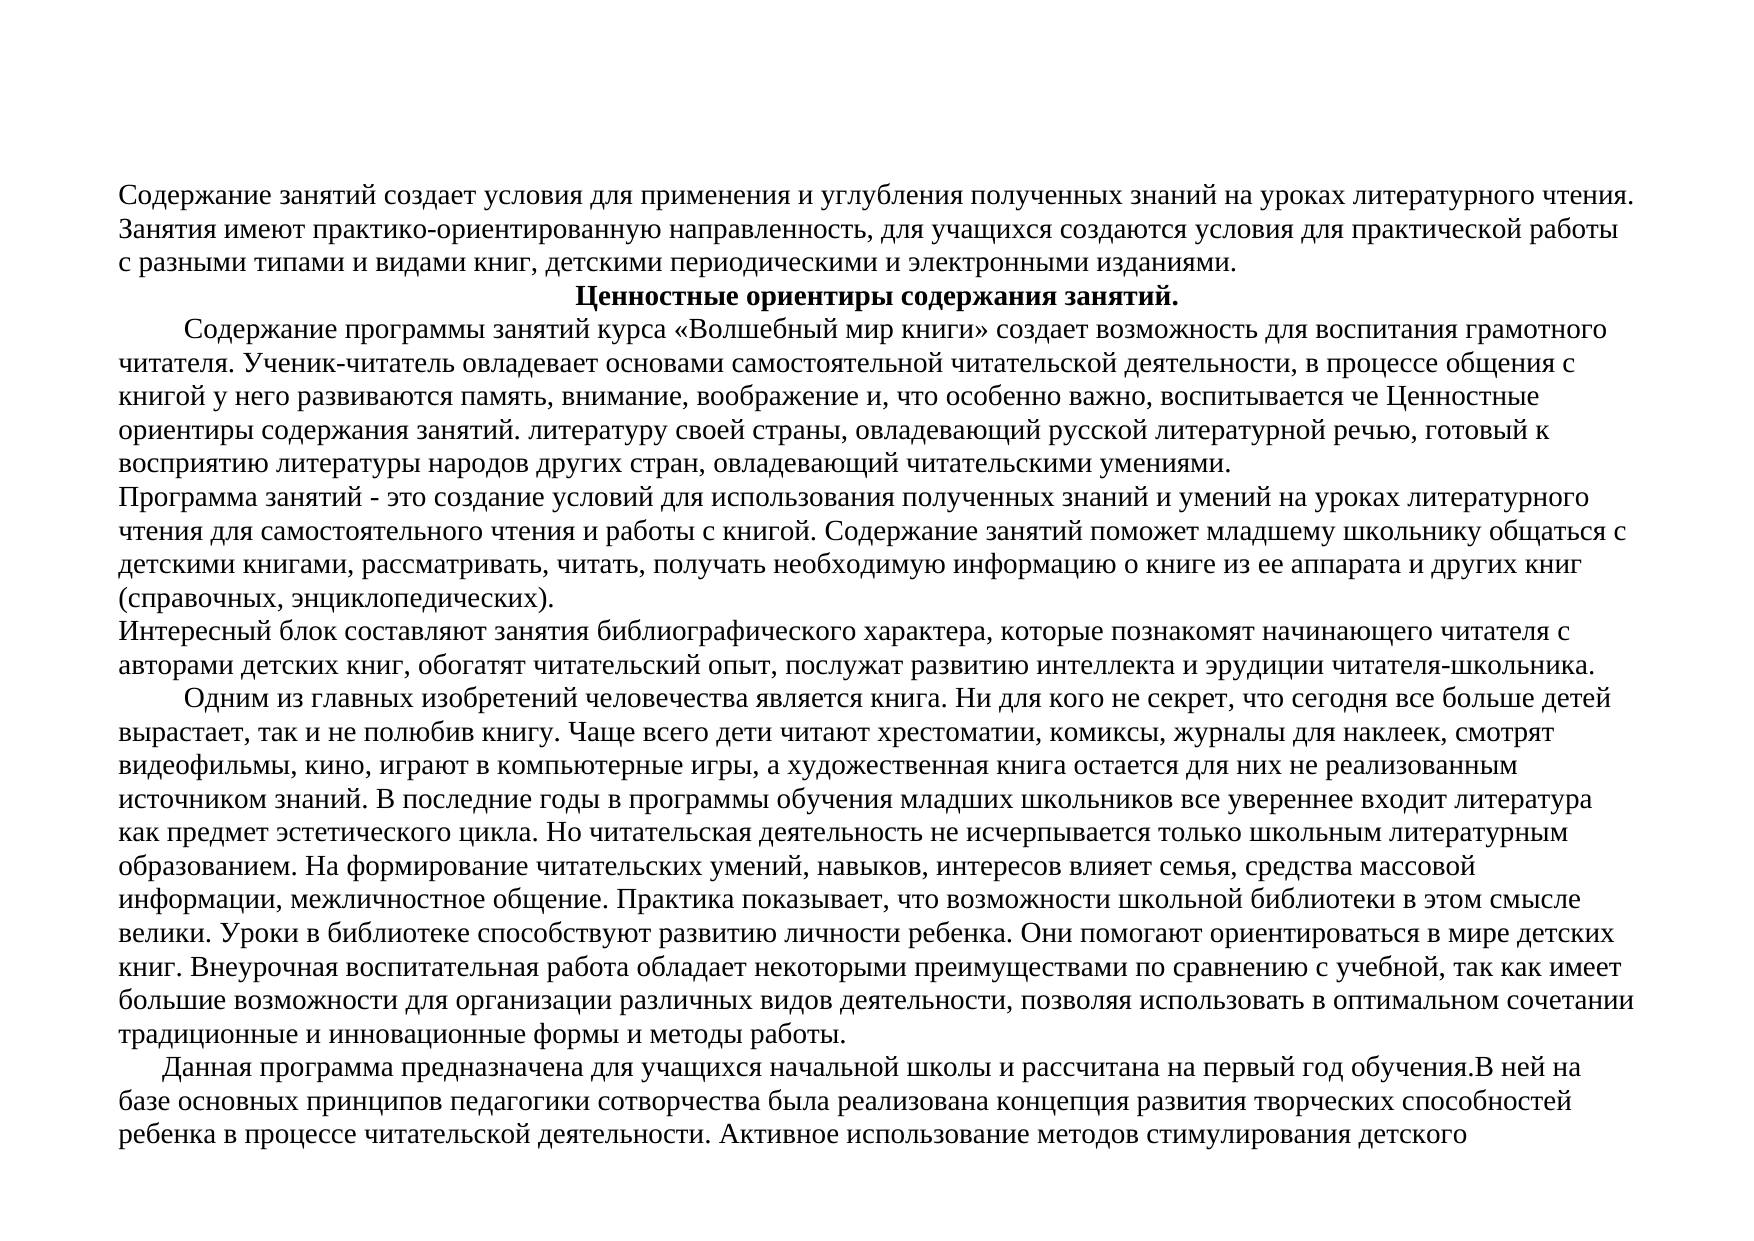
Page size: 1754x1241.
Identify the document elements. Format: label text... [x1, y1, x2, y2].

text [118, 1049, 1636, 1150]
text Содержание занятий создает условия для применения и углубления полученных знаний на уроках литературного чтения. Занятия имеют практико-ориентированную направленность, для учащихся создаются условия для практической работы с разными типами и видами книг, детскими периодическими и электронными изданиями. [118, 177, 1636, 278]
text Одним из главных изобретений человечества является книга. Ни для кого не секрет, что сегодня все больше детей вырастает, так и не полюбив книгу. Чаще всего дети читают хрестоматии, комиксы, журналы для наклеек, смотрят видеофильмы, кино, играют в компьютерные игры, а художественная книга остается для них не реализованным источником знаний. В последние годы в программы обучения младших школьников все увереннее входит литература как предмет эстетического цикла. Но читательская деятельность не исчерпывается только школьным литературным образованием. На формирование читательских умений, навыков, интересов влияет семья, средства массовой информации, межличностное общение. Практика показывает, что возможности школьной библиотеки в этом смысле велики. Уроки в библиотеке способствуют развитию личности ребенка. Они помогают ориентироваться в мире детских книг. Внеурочная воспитательная работа обладает некоторыми преимуществами по сравнению с учебной, так как имеет большие возможности для организации различных видов деятельности, позволяя использовать в оптимальном сочетании традиционные и инновационные формы и методы работы. [118, 680, 1636, 1049]
text Программа занятий - это создание условий для использования полученных знаний и умений на уроках литературного чтения для самостоятельного чтения и работы с книгой. Содержание занятий поможет младшему школьнику общаться с детскими книгами, рассматривать, читать, получать необходимую информацию о книге из ее аппарата и других книг (справочных, энциклопедических). [118, 479, 1636, 613]
text Содержание программы занятий курса «Волшебный мир книги» создает возможность для воспитания грамотного читателя. Ученик-читатель овладевает основами самостоятельной читательской деятельности, в процессе общения с книгой у него развиваются память, внимание, воображение и, что особенно важно, воспитывается че Ценностные ориентиры содержания занятий. литературу своей страны, овладевающий русской литературной речью, готовый к восприятию литературы народов других стран, овладевающий читательскими умениями. [118, 311, 1636, 479]
text Ценностные ориентиры содержания занятий. [118, 278, 1636, 311]
text Интересный блок составляют занятия библиографического характера, которые познакомят начинающего читателя с авторами детских книг, обогатят читательский опыт, послужат развитию интеллекта и эрудиции читателя-школьника. [118, 613, 1636, 680]
